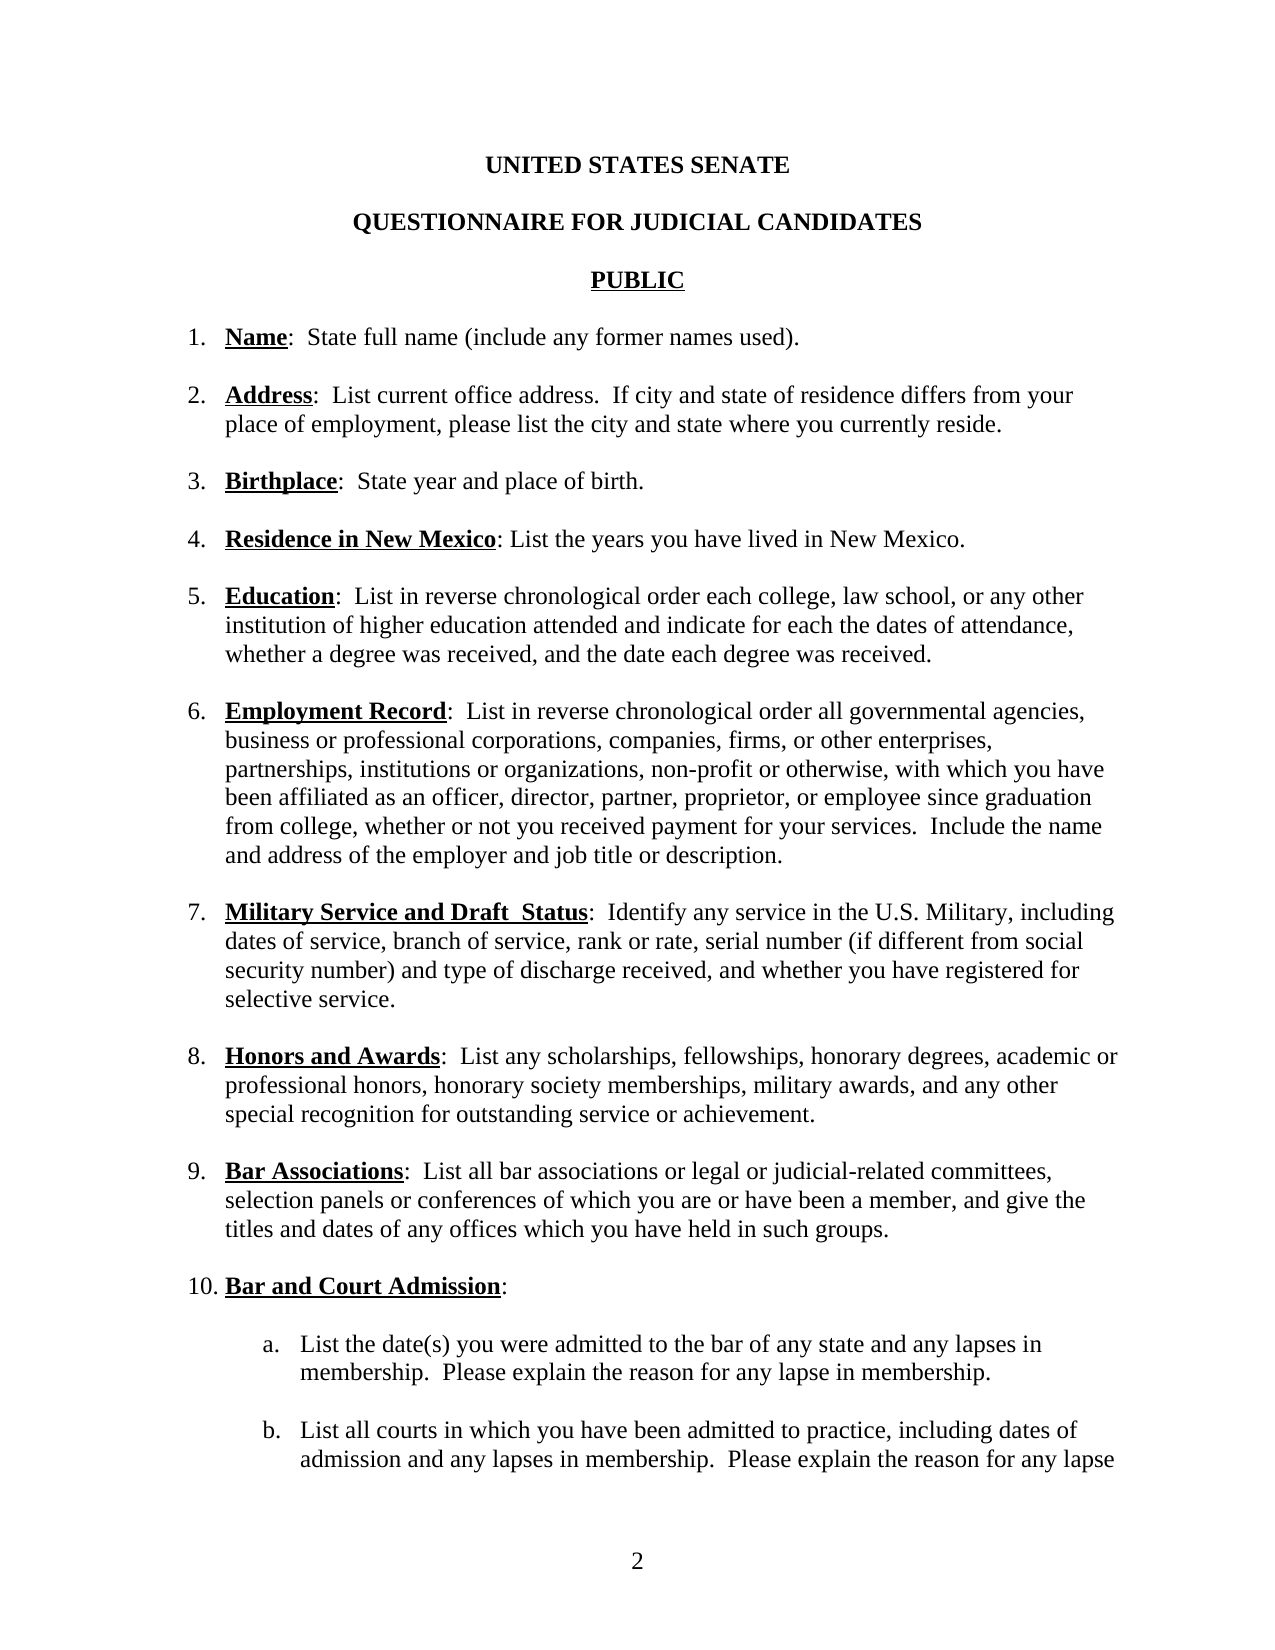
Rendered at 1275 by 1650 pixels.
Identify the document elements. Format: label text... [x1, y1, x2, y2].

list Bar Associations: List all bar associations or legal or judicial-related committees, selection panels or conferences of which you are or have been a member, and give the titles and dates of any offices which you have held in such groups. [187, 1156, 1125, 1242]
list Honors and Awards: List any scholarships, fellowships, honorary degrees, academic or professional honors, honorary society memberships, military awards, and any other special recognition for outstanding service or achievement. [187, 1041, 1125, 1127]
text QUESTIONNAIRE FOR JUDICIAL CANDIDATES [150, 207, 1125, 236]
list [262, 1415, 1125, 1472]
list Address: List current office address. If city and state of residence differs from your place of employment, please list the city and state where you currently reside. [187, 380, 1125, 437]
list Residence in New Mexico: List the years you have lived in New Mexico. [187, 524, 1125, 552]
list Bar and Court Admission: [187, 1271, 1125, 1300]
list Military Service and Draft Status: Identify any service in the U.S. Military, including dates of service, branch of service, rank or rate, serial number (if different from social security number) and type of discharge received, and whether you have registered for selective service. [187, 897, 1125, 1012]
list Education: List in reverse chronological order each college, law school, or any other institution of higher education attended and indicate for each the dates of attendance, whether a degree was received, and the date each degree was received. [187, 581, 1125, 667]
list Name: State full name (include any former names used). [187, 322, 1125, 351]
list Birthplace: State year and place of birth. [187, 466, 1125, 495]
text PUBLIC [150, 265, 1125, 294]
list List the date(s) you were admitted to the bar of any state and any lapses in membership. Please explain the reason for any lapse in membership. [262, 1329, 1125, 1386]
list Employment Record: List in reverse chronological order all governmental agencies, business or professional corporations, companies, firms, or other enterprises, partnerships, institutions or organizations, non-profit or otherwise, with which you have been affiliated as an officer, director, partner, proprietor, or employee since graduation from college, whether or not you received payment for your services. Include the name and address of the employer and job title or description. [187, 696, 1125, 869]
text UNITED STATES SENATE [150, 150, 1125, 179]
